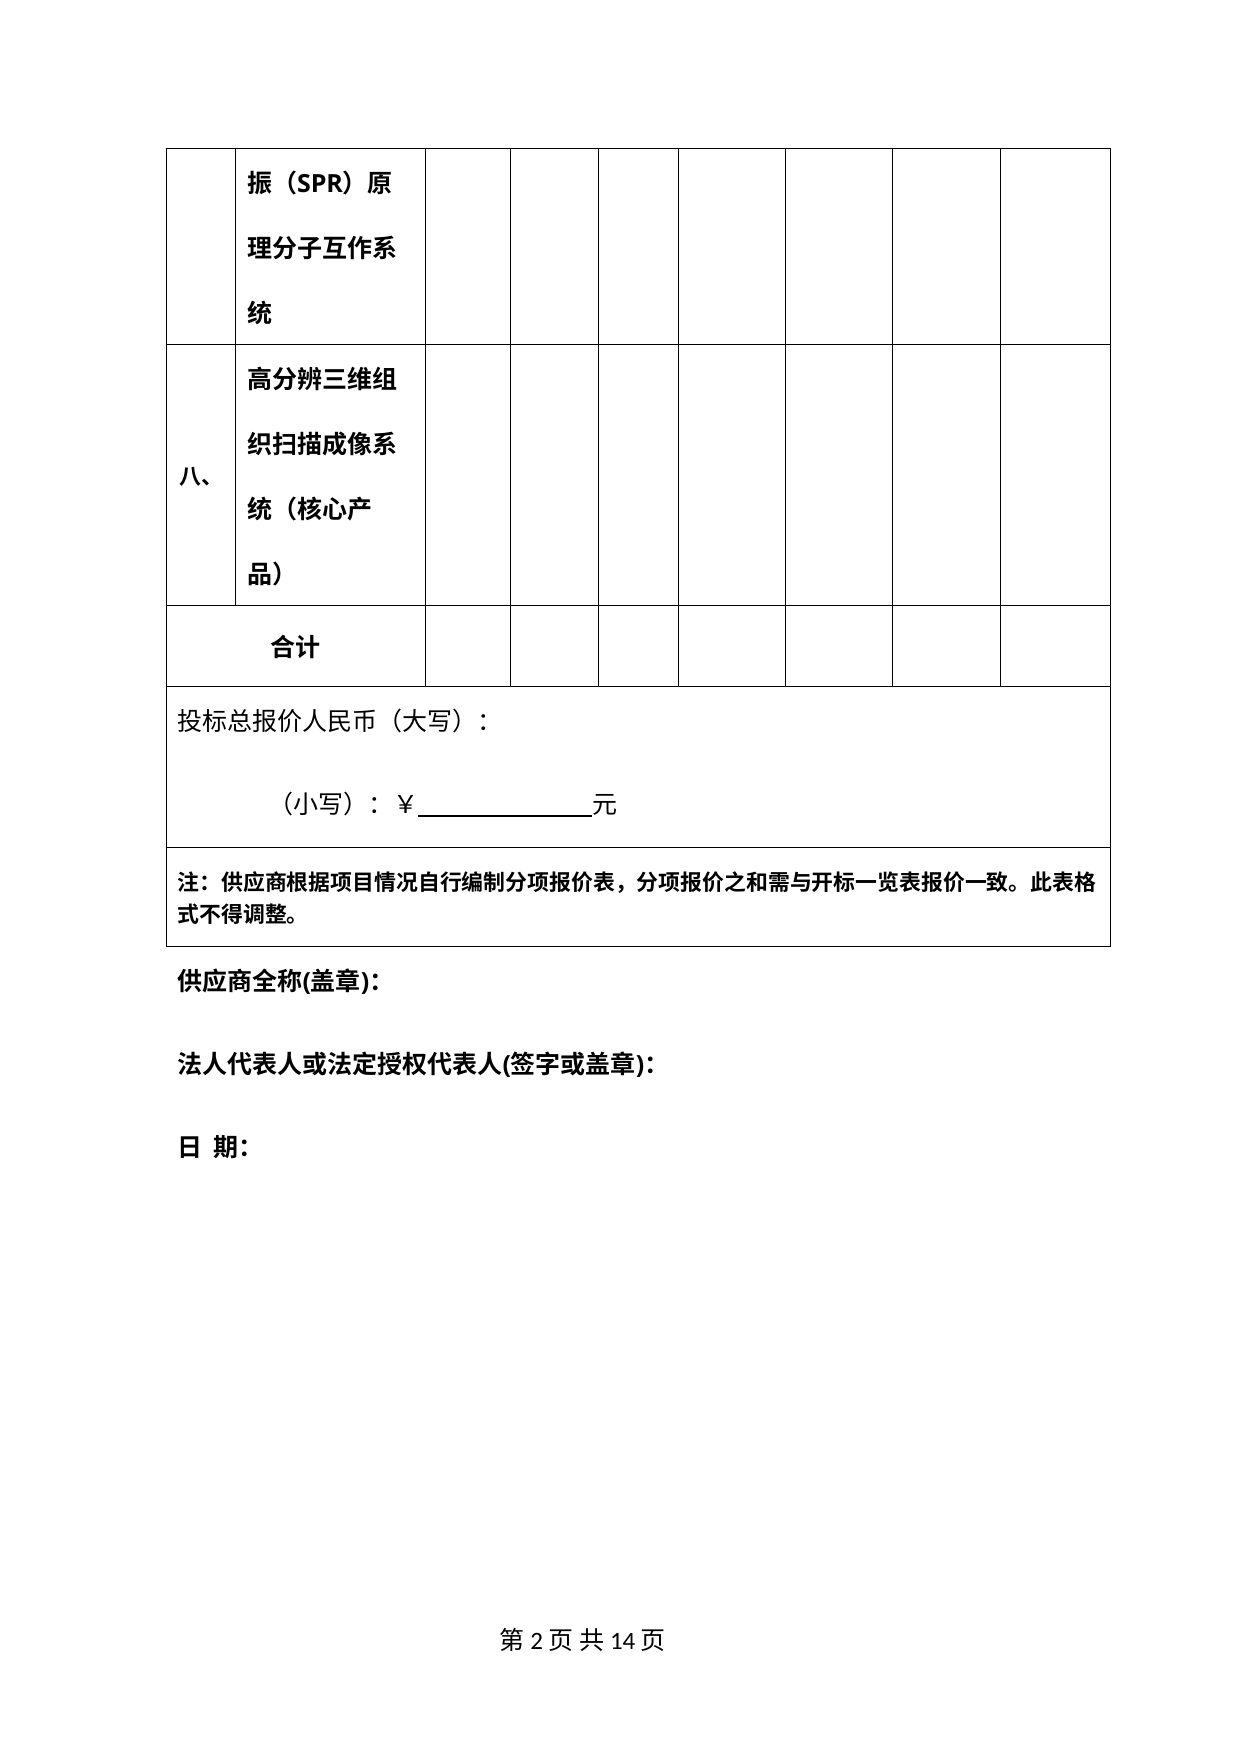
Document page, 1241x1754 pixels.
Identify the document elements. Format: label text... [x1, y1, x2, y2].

table_cell 八、 [167, 345, 235, 605]
table_cell [893, 606, 1000, 686]
table_cell [679, 606, 785, 686]
table_cell [893, 149, 1000, 344]
table_cell 注：供应商根据项目情况自行编制分项报价表，分项报价之和需与开标一览表报价一致。此表格式不得调整。 [167, 848, 1110, 946]
text 法人代表人或法定授权代表人(签字或盖章)： [177, 1030, 1122, 1095]
table_cell [511, 345, 598, 605]
table_cell 七、 [167, 149, 235, 344]
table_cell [236, 149, 425, 344]
table_cell [786, 345, 892, 605]
table_cell 合计 [167, 606, 425, 686]
table_cell [786, 149, 892, 344]
table_cell 高分辨三维组织扫描成像系统（核心产品） [236, 345, 425, 605]
text 供应商全称(盖章)： [177, 947, 1122, 1012]
table_cell [599, 345, 678, 605]
table_cell [511, 149, 598, 344]
table_cell [679, 345, 785, 605]
table_cell [426, 345, 510, 605]
table_cell [679, 149, 785, 344]
table_cell [893, 345, 1000, 605]
table_cell [1001, 149, 1110, 344]
table_cell [1001, 606, 1110, 686]
table_cell [599, 606, 678, 686]
table_cell 投标总报价人民币（大写）： （小写）：￥ 元 [167, 687, 1110, 847]
table_cell [599, 149, 678, 344]
table_cell [511, 606, 598, 686]
table_cell [1001, 345, 1110, 605]
table_cell [786, 606, 892, 686]
table_cell [426, 606, 510, 686]
table_cell [426, 149, 510, 344]
text 日 期： [177, 1113, 1122, 1178]
